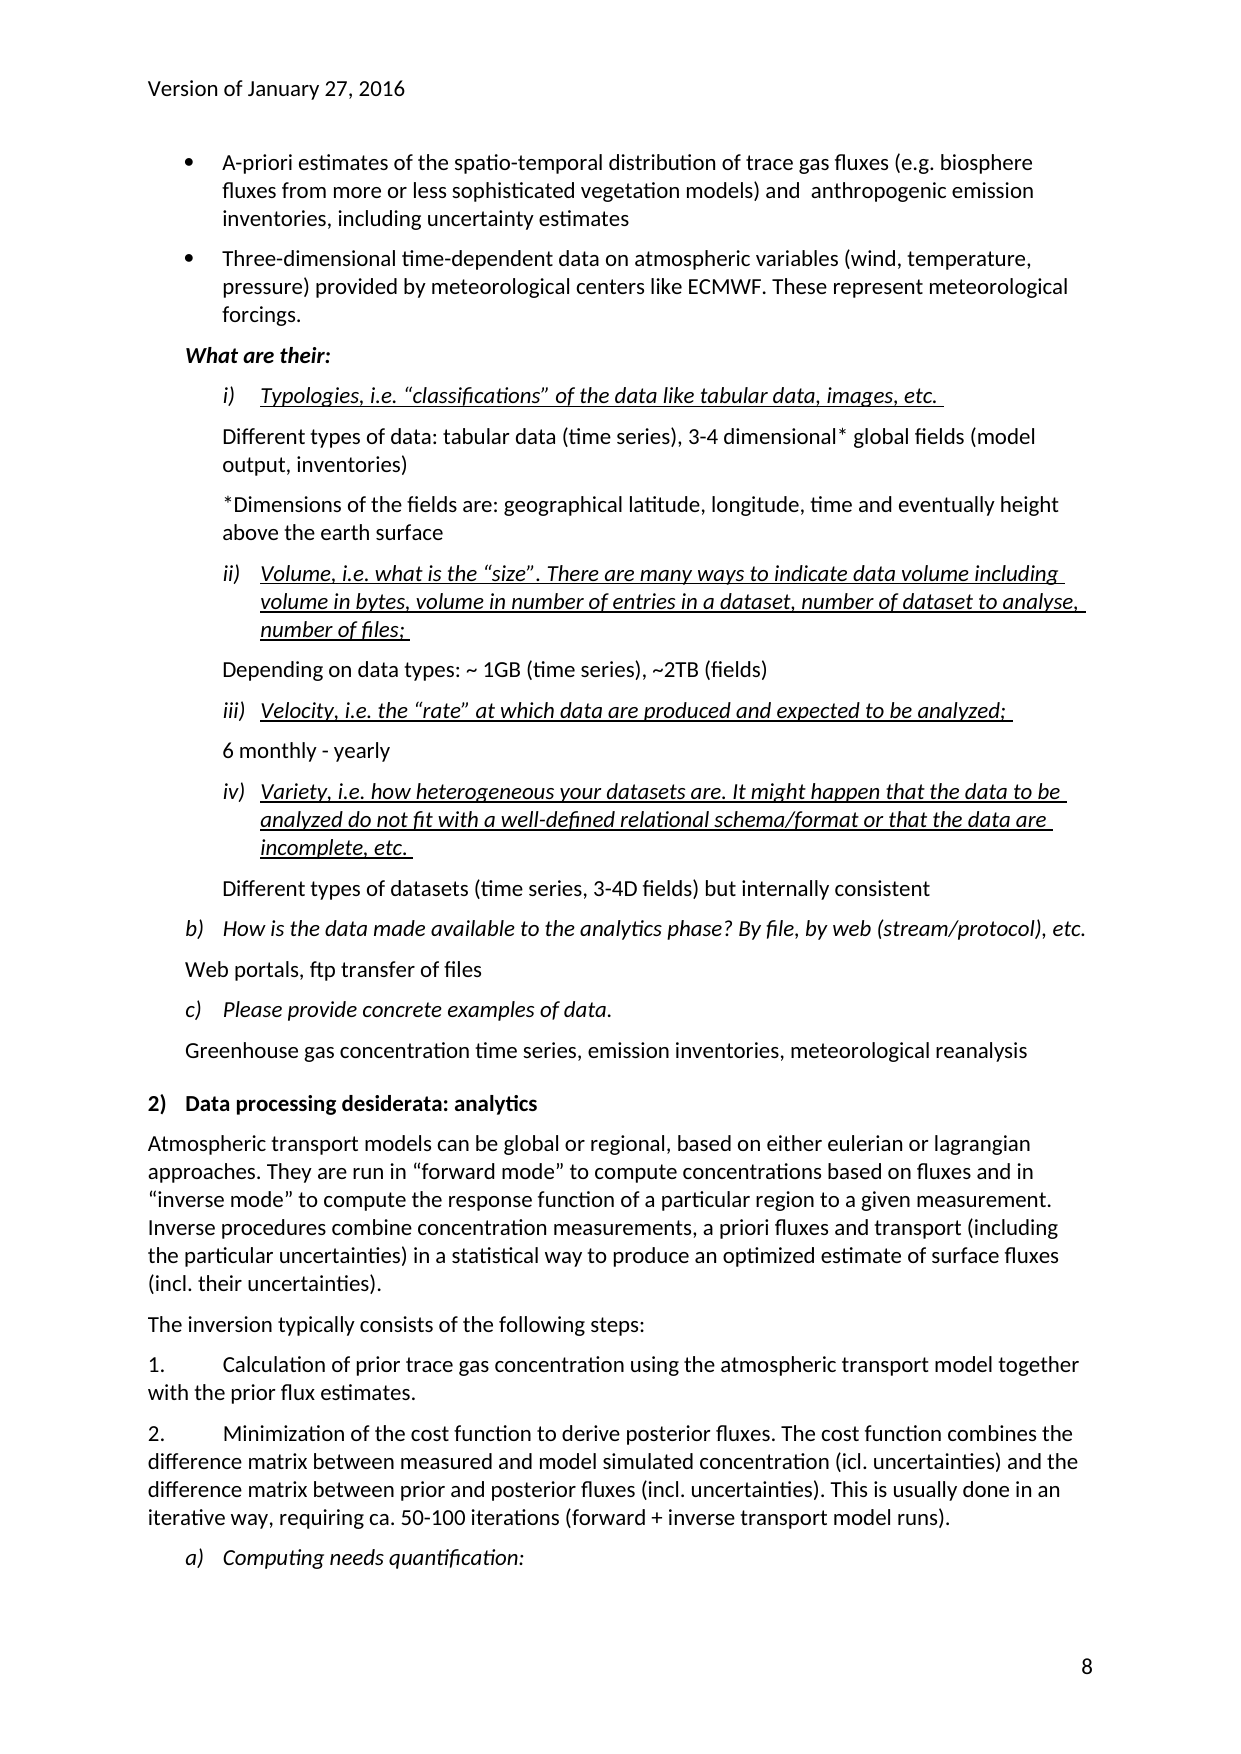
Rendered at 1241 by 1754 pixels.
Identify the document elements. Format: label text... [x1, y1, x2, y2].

text Velocity, i.e. the “rate” at which data are produced and expected to be analyzed; [223, 696, 1092, 724]
list Three-dimensional time-dependent data on atmospheric variables (wind, temperature, pressure) provided by meteorological centers like ECMWF. These represent meteorological forcings. [185, 244, 1092, 328]
text 1. Calculation of prior trace gas concentration using the atmospheric transport model together with the prior flux estimates. [148, 1350, 1092, 1406]
text Please provide concrete examples of data. [185, 995, 1092, 1023]
text What are their: [185, 341, 1092, 369]
text Depending on data types: ~ 1GB (time series), ~2TB (fields) [222, 656, 1092, 683]
text Web portals, ftp transfer of files [185, 955, 1092, 983]
text Volume, i.e. what is the “size”. There are many ways to indicate data volume including volume in bytes, volume in number of entries in a dataset, number of dataset to analyse, number of files; [223, 559, 1092, 643]
text *Dimensions of the fields are: geographical latitude, longitude, time and eventually height above the earth surface [222, 490, 1092, 546]
text Typologies, i.e. “classifications” of the data like tabular data, images, etc. [223, 381, 1092, 409]
text Data processing desiderata: analytics [148, 1089, 1092, 1117]
text Different types of datasets (time series, 3-4D fields) but internally consistent [222, 874, 1092, 902]
text Atmospheric transport models can be global or regional, based on either eulerian or lagrangian approaches. They are run in “forward mode” to compute concentrations based on fluxes and in “inverse mode” to compute the response function of a particular region to a given measurement. Inverse procedures combine concentration measurements, a priori fluxes and transport (including the particular uncertainties) in a statistical way to produce an optimized estimate of surface fluxes (incl. their uncertainties). [148, 1129, 1092, 1297]
text Greenhouse gas concentration time series, emission inventories, meteorological reanalysis [185, 1036, 1092, 1064]
text The inversion typically consists of the following steps: [148, 1310, 1092, 1338]
text How is the data made available to the analytics phase? By file, by web (stream/protocol), etc. [185, 914, 1092, 942]
text Computing needs quantification: [185, 1543, 1092, 1572]
text 2. Minimization of the cost function to derive posterior fluxes. The cost function combines the difference matrix between measured and model simulated concentration (icl. uncertainties) and the difference matrix between prior and posterior fluxes (incl. uncertainties). This is usually done in an iterative way, requiring ca. 50-100 iterations (forward + inverse transport model runs). [148, 1419, 1092, 1531]
text Different types of data: tabular data (time series), 3-4 dimensional* global fields (model output, inventories) [222, 422, 1092, 478]
text Variety, i.e. how heterogeneous your datasets are. It might happen that the data to be analyzed do not fit with a well-defined relational schema/format or that the data are incomplete, etc. [223, 777, 1092, 861]
text 6 monthly - yearly [222, 737, 1092, 764]
list A-priori estimates of the spatio-temporal distribution of trace gas fluxes (e.g. biosphere fluxes from more or less sophisticated vegetation models) and anthropogenic emission inventories, including uncertainty estimates [185, 148, 1092, 232]
